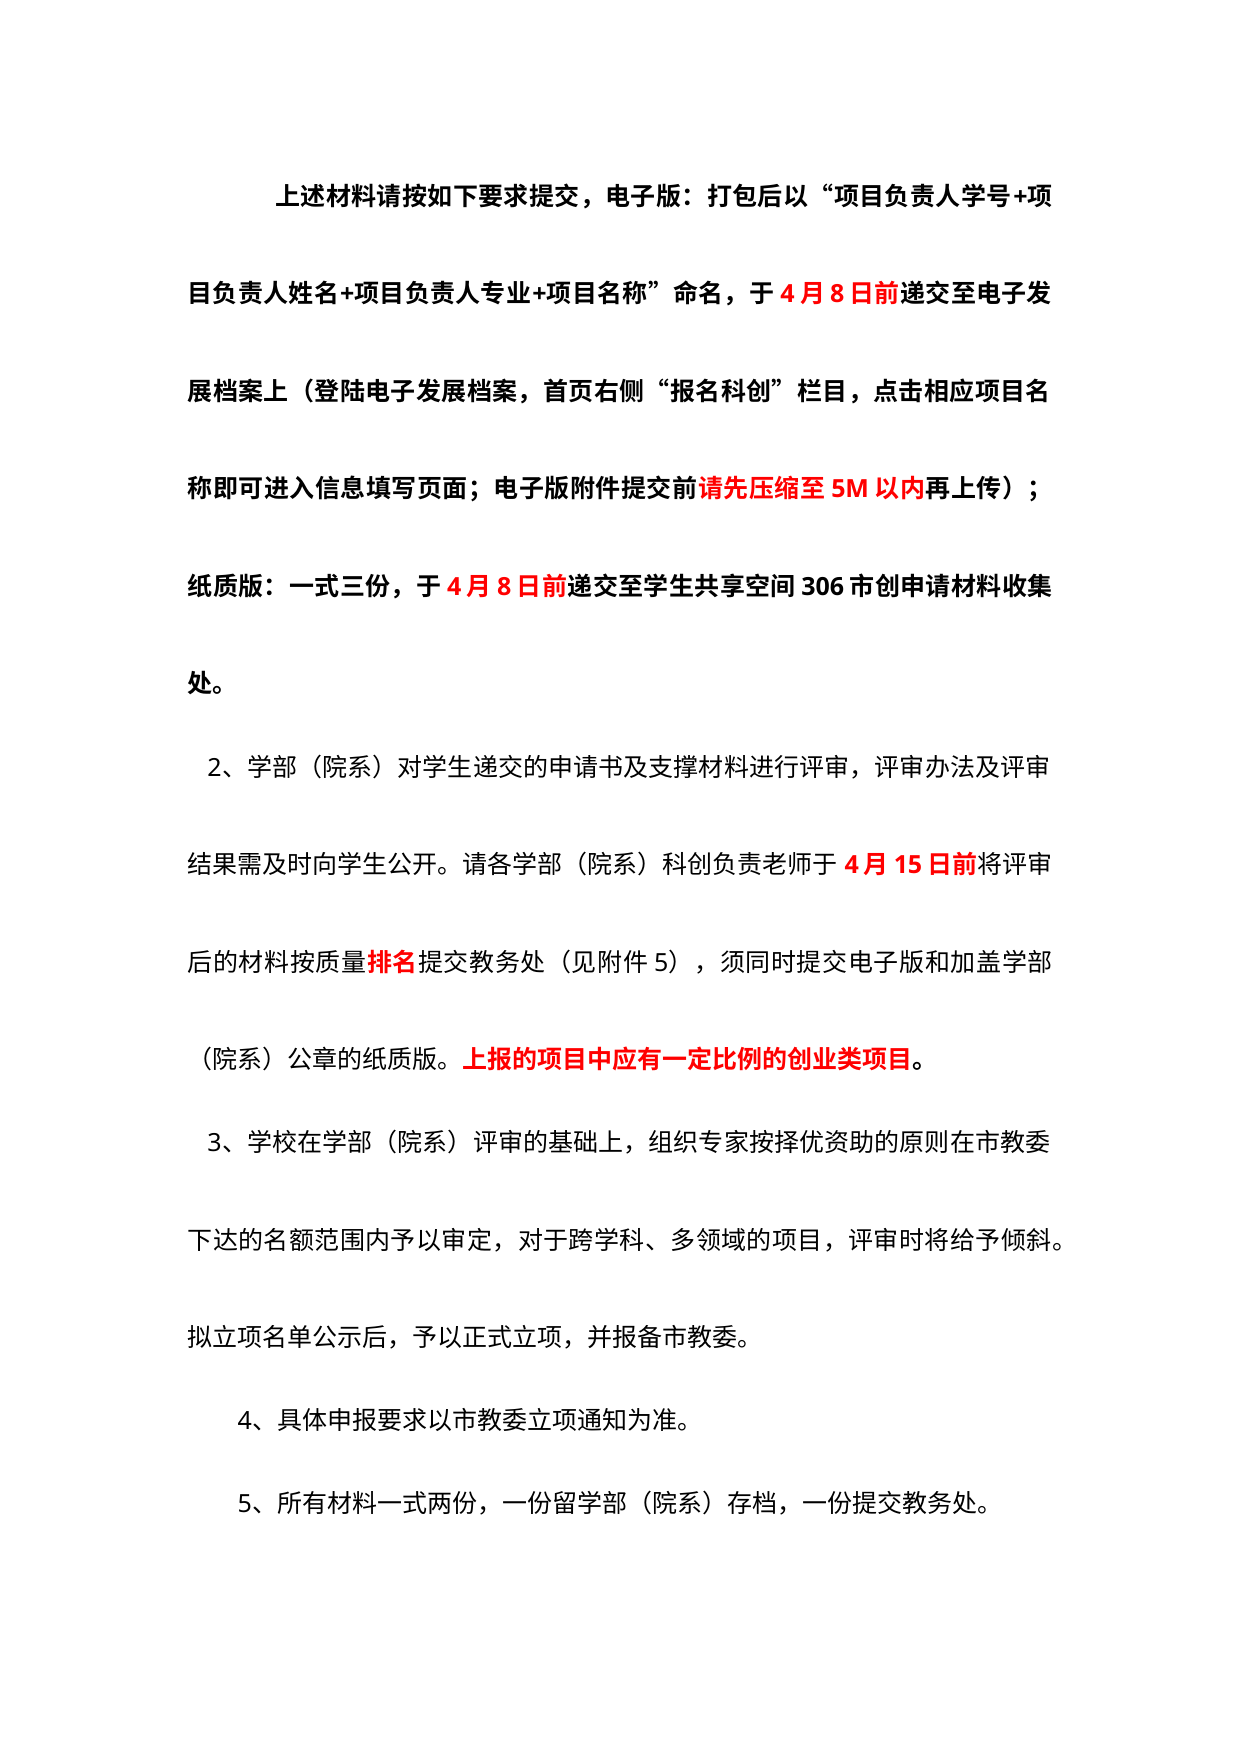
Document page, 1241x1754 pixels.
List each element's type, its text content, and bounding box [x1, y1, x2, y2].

text 2、学部（院系）对学生递交的申请书及支撑材料进行评审，评审办法及评审结果需及时向学生公开。请各学部（院系）科创负责老师于4月15日前将评审后的材料按质量排名提交教务处（见附件5），须同时提交电子版和加盖学部（院系）公章的纸质版。上报的项目中应有一定比例的创业类项目。 [187, 733, 1053, 1090]
text 上述材料请按如下要求提交，电子版：打包后以“项目负责人学号+项目负责人姓名+项目负责人专业+项目名称”命名，于4月8日前递交至电子发展档案上（登陆电子发展档案，首页右侧“报名科创”栏目，点击相应项目名称即可进入信息填写页面；电子版附件提交前请先压缩至5M以内再上传）；纸质版：一式三份，于4月8日前递交至学生共享空间306市创申请材料收集处。 [187, 162, 1053, 714]
text 4、具体申报要求以市教委立项通知为准。 [187, 1386, 1053, 1451]
text 3、学校在学部（院系）评审的基础上，组织专家按择优资助的原则在市教委下达的名额范围内予以审定，对于跨学科、多领域的项目，评审时将给予倾斜。拟立项名单公示后，予以正式立项，并报备市教委。 [187, 1108, 1053, 1368]
text 5、所有材料一式两份，一份留学部（院系）存档，一份提交教务处。 [187, 1469, 1053, 1534]
